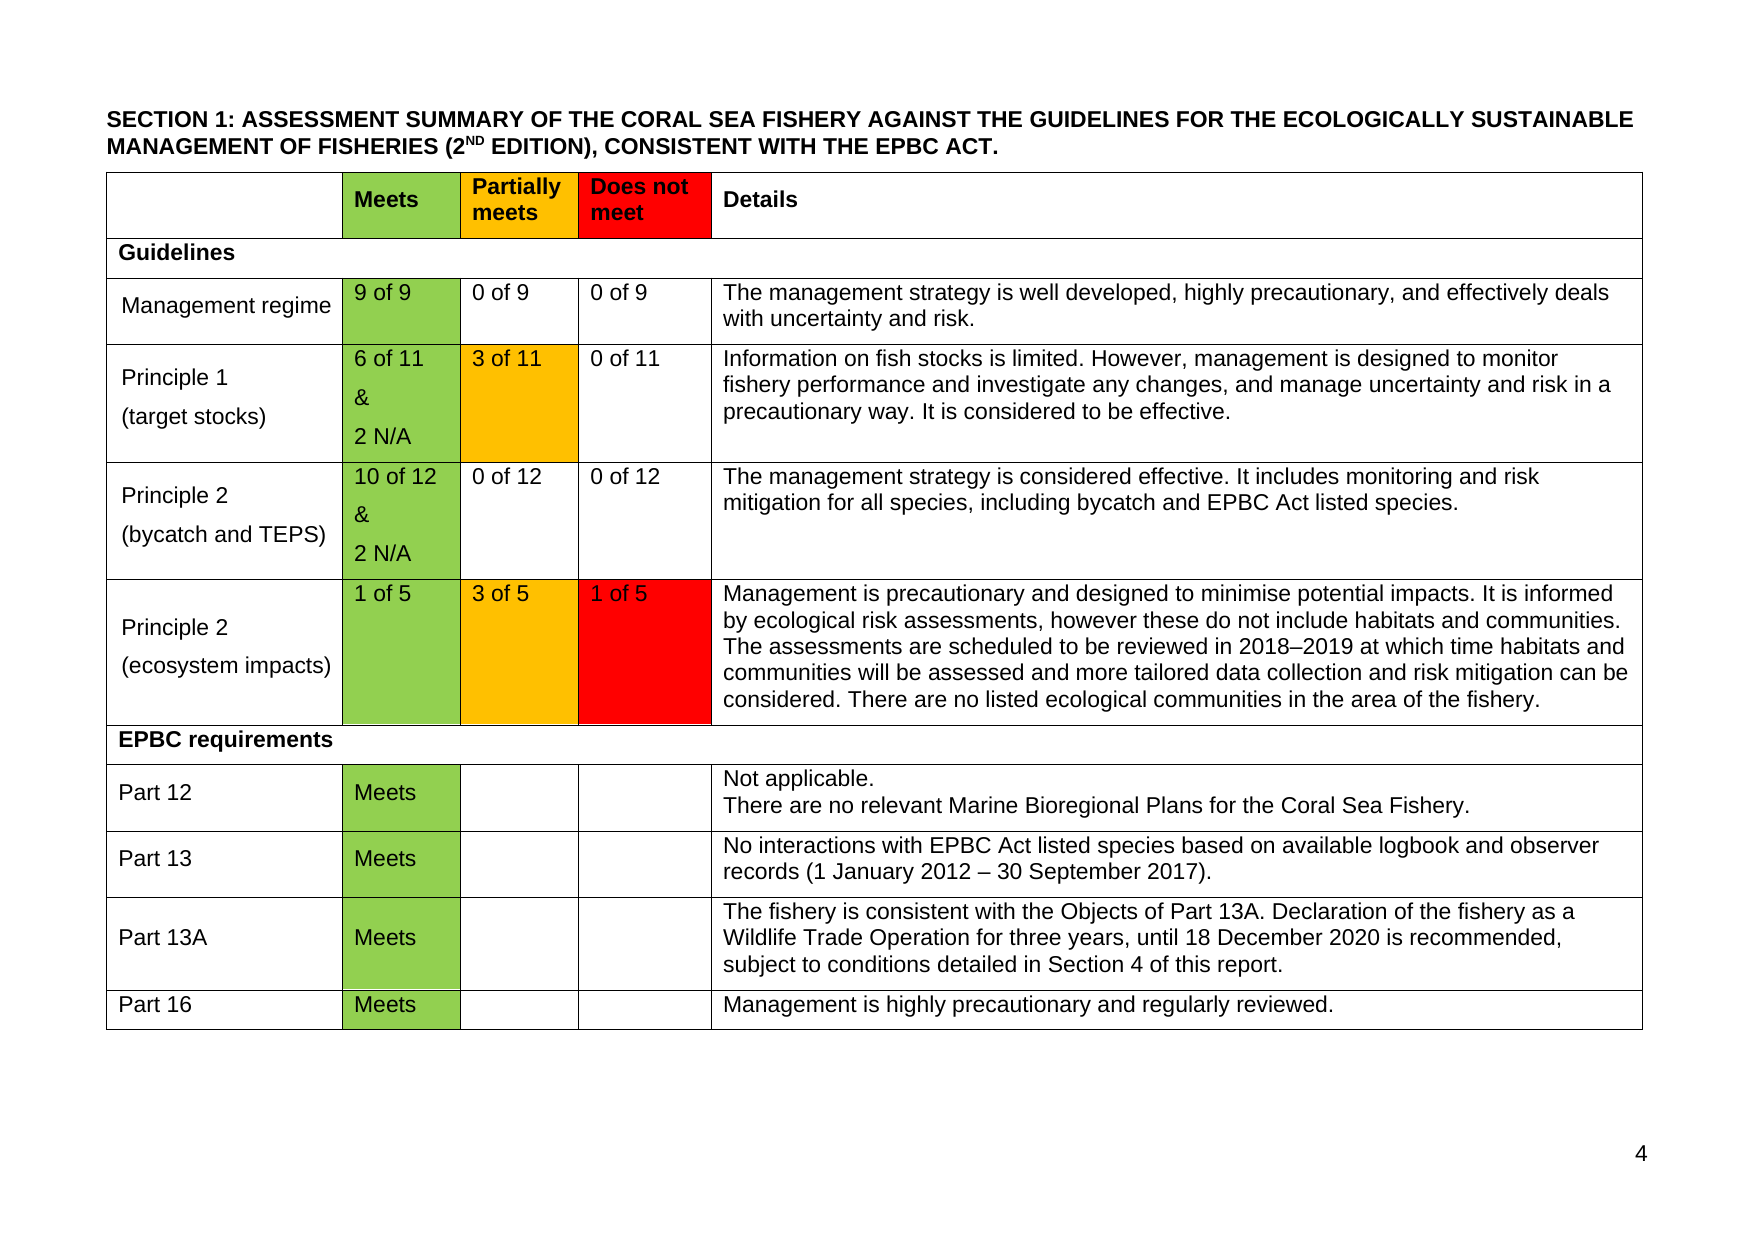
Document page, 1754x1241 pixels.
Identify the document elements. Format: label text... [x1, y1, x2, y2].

table_cell Principle 1 (target stocks) [107, 345, 342, 462]
table_cell Part 13A [107, 898, 342, 989]
table_cell Management is precautionary and designed to minimise potential impacts. It is informed by ecological risk assessments, however these do not include habitats and communities. The assessments are scheduled to be reviewed in 2018–2019 at which time habitats and communities will be assessed and more tailored data collection and risk mitigation can be considered. There are no listed ecological communities in the area of the fishery. [712, 580, 1642, 724]
table_cell The management strategy is considered effective. It includes monitoring and risk mitigation for all species, including bycatch and EPBC Act listed species. [712, 463, 1642, 579]
table_cell The fishery is consistent with the Objects of Part 13A. Declaration of the fishery as a Wildlife Trade Operation for three years, until 18 December 2020 is recommended, subject to conditions detailed in Section 4 of this report. [712, 898, 1642, 989]
table_cell 0 of 9 [579, 279, 711, 344]
table_cell EPBC requirements [107, 726, 1642, 764]
table_cell 1 of 5 [579, 580, 711, 724]
table_header Partially meets [461, 173, 578, 238]
table_cell 3 of 11 [461, 345, 578, 462]
table_cell [579, 765, 711, 831]
table_cell Principle 2 (bycatch and TEPS) [107, 463, 342, 579]
table_cell 9 of 9 [343, 279, 460, 344]
table_cell Part 12 [107, 765, 342, 831]
table_cell Meets [343, 832, 460, 897]
table_cell Part 13 [107, 832, 342, 897]
table_cell 3 of 5 [461, 580, 578, 724]
table_cell [461, 832, 578, 897]
table_cell [461, 898, 578, 989]
table_cell [579, 832, 711, 897]
table_cell The management strategy is well developed, highly precautionary, and effectively deals with uncertainty and risk. [712, 279, 1642, 344]
table_cell Information on fish stocks is limited. However, management is designed to monitor fishery performance and investigate any changes, and manage uncertainty and risk in a precautionary way. It is considered to be effective. [712, 345, 1642, 462]
table_cell 0 of 9 [461, 279, 578, 344]
subtitle SECTION 1: ASSESSMENT SUMMARY OF THE CORAL SEA FISHERY AGAINST THE GUIDELINES FOR THE ECOLOGICALLY SUSTAINABLE MANAGEMENT OF FISHERIES (2ND EDITION), CONSISTENT WITH THE EPBC ACT. [106, 106, 1648, 159]
table_cell Meets [343, 765, 460, 831]
table_cell [579, 991, 711, 1029]
table_cell Principle 2 (ecosystem impacts) [107, 580, 342, 724]
table_cell Meets [343, 898, 460, 989]
table_cell [461, 765, 578, 831]
table_header Does not meet [579, 173, 711, 238]
table_cell [579, 898, 711, 989]
table_cell Management regime [107, 279, 342, 344]
table_header Meets [343, 173, 460, 238]
table_cell Not applicable. There are no relevant Marine Bioregional Plans for the Coral Sea Fishery. [712, 765, 1642, 831]
table_cell 10 of 12 & 2 N/A [343, 463, 460, 579]
table_header [107, 173, 342, 238]
table_cell Management is highly precautionary and regularly reviewed. [712, 991, 1642, 1029]
table_cell 1 of 5 [343, 580, 460, 724]
table_cell Meets [343, 991, 460, 1029]
table_cell Guidelines [107, 239, 1642, 278]
table_cell 0 of 12 [461, 463, 578, 579]
table_cell [461, 991, 578, 1029]
table_cell No interactions with EPBC Act listed species based on available logbook and observer records (1 January 2012 – 30 September 2017). [712, 832, 1642, 897]
table_cell 6 of 11 & 2 N/A [343, 345, 460, 462]
table_cell 0 of 11 [579, 345, 711, 462]
table_cell 0 of 12 [579, 463, 711, 579]
table_cell Part 16 [107, 991, 342, 1029]
table_header Details [712, 173, 1642, 238]
